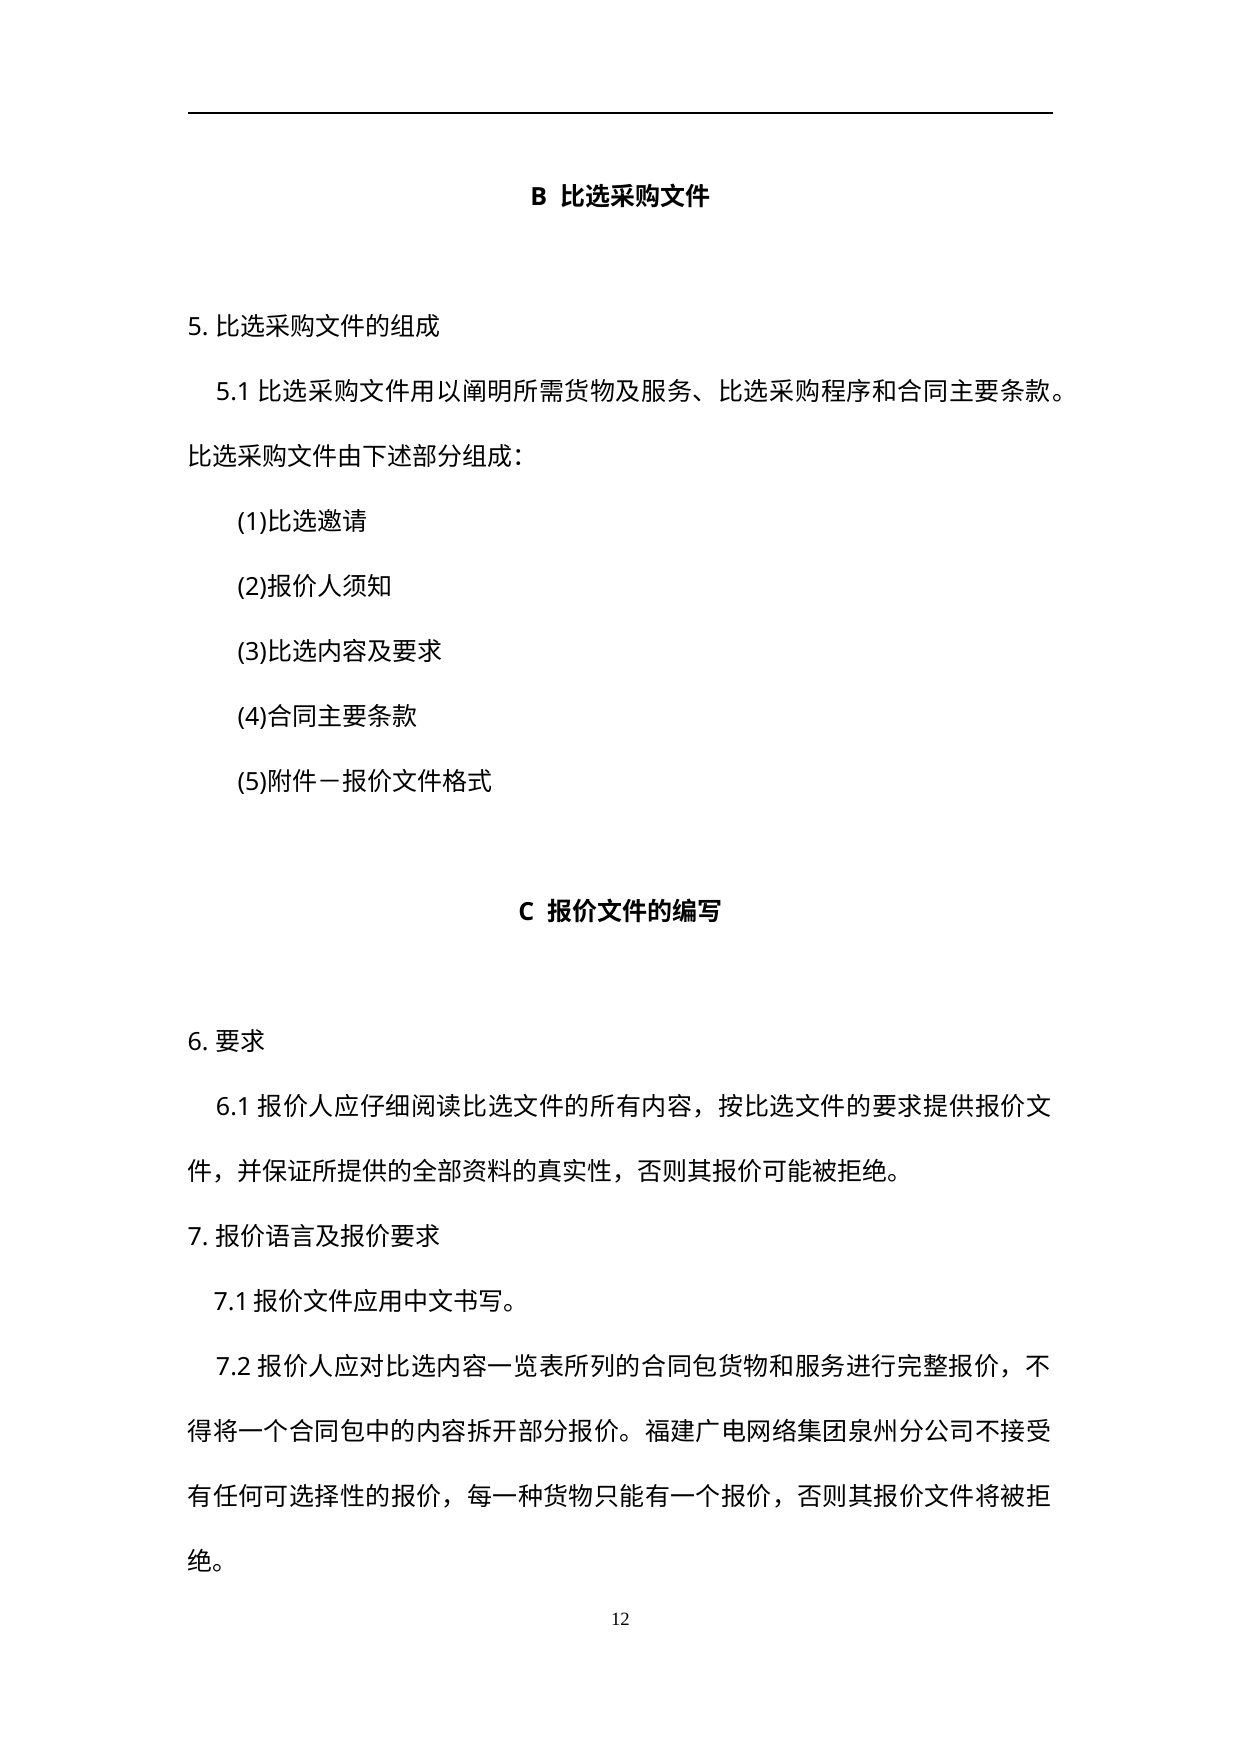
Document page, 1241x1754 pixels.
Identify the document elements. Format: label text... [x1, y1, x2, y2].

text C 报价文件的编写 [187, 877, 1053, 942]
text 6.1报价人应仔细阅读比选文件的所有内容，按比选文件的要求提供报价文件，并保证所提供的全部资料的真实性，否则其报价可能被拒绝。 [187, 1072, 1053, 1202]
text 6. 要求 [187, 1007, 1053, 1072]
text 7.2报价人应对比选内容一览表所列的合同包货物和服务进行完整报价，不得将一个合同包中的内容拆开部分报价。福建广电网络集团泉州分公司不接受有任何可选择性的报价，每一种货物只能有一个报价，否则其报价文件将被拒绝。 [187, 1332, 1053, 1592]
text B 比选采购文件 [187, 162, 1053, 227]
text 7.1报价文件应用中文书写。 [187, 1267, 1053, 1332]
text (2)报价人须知 [187, 552, 1053, 617]
text 5. 比选采购文件的组成 [187, 292, 1053, 357]
text (4)合同主要条款 [187, 682, 1053, 747]
text 5.1比选采购文件用以阐明所需货物及服务、比选采购程序和合同主要条款。比选采购文件由下述部分组成： [187, 357, 1053, 487]
text (5)附件－报价文件格式 [187, 747, 1053, 812]
text (1)比选邀请 [187, 487, 1053, 552]
text (3)比选内容及要求 [187, 617, 1053, 682]
text 7. 报价语言及报价要求 [187, 1202, 1053, 1267]
